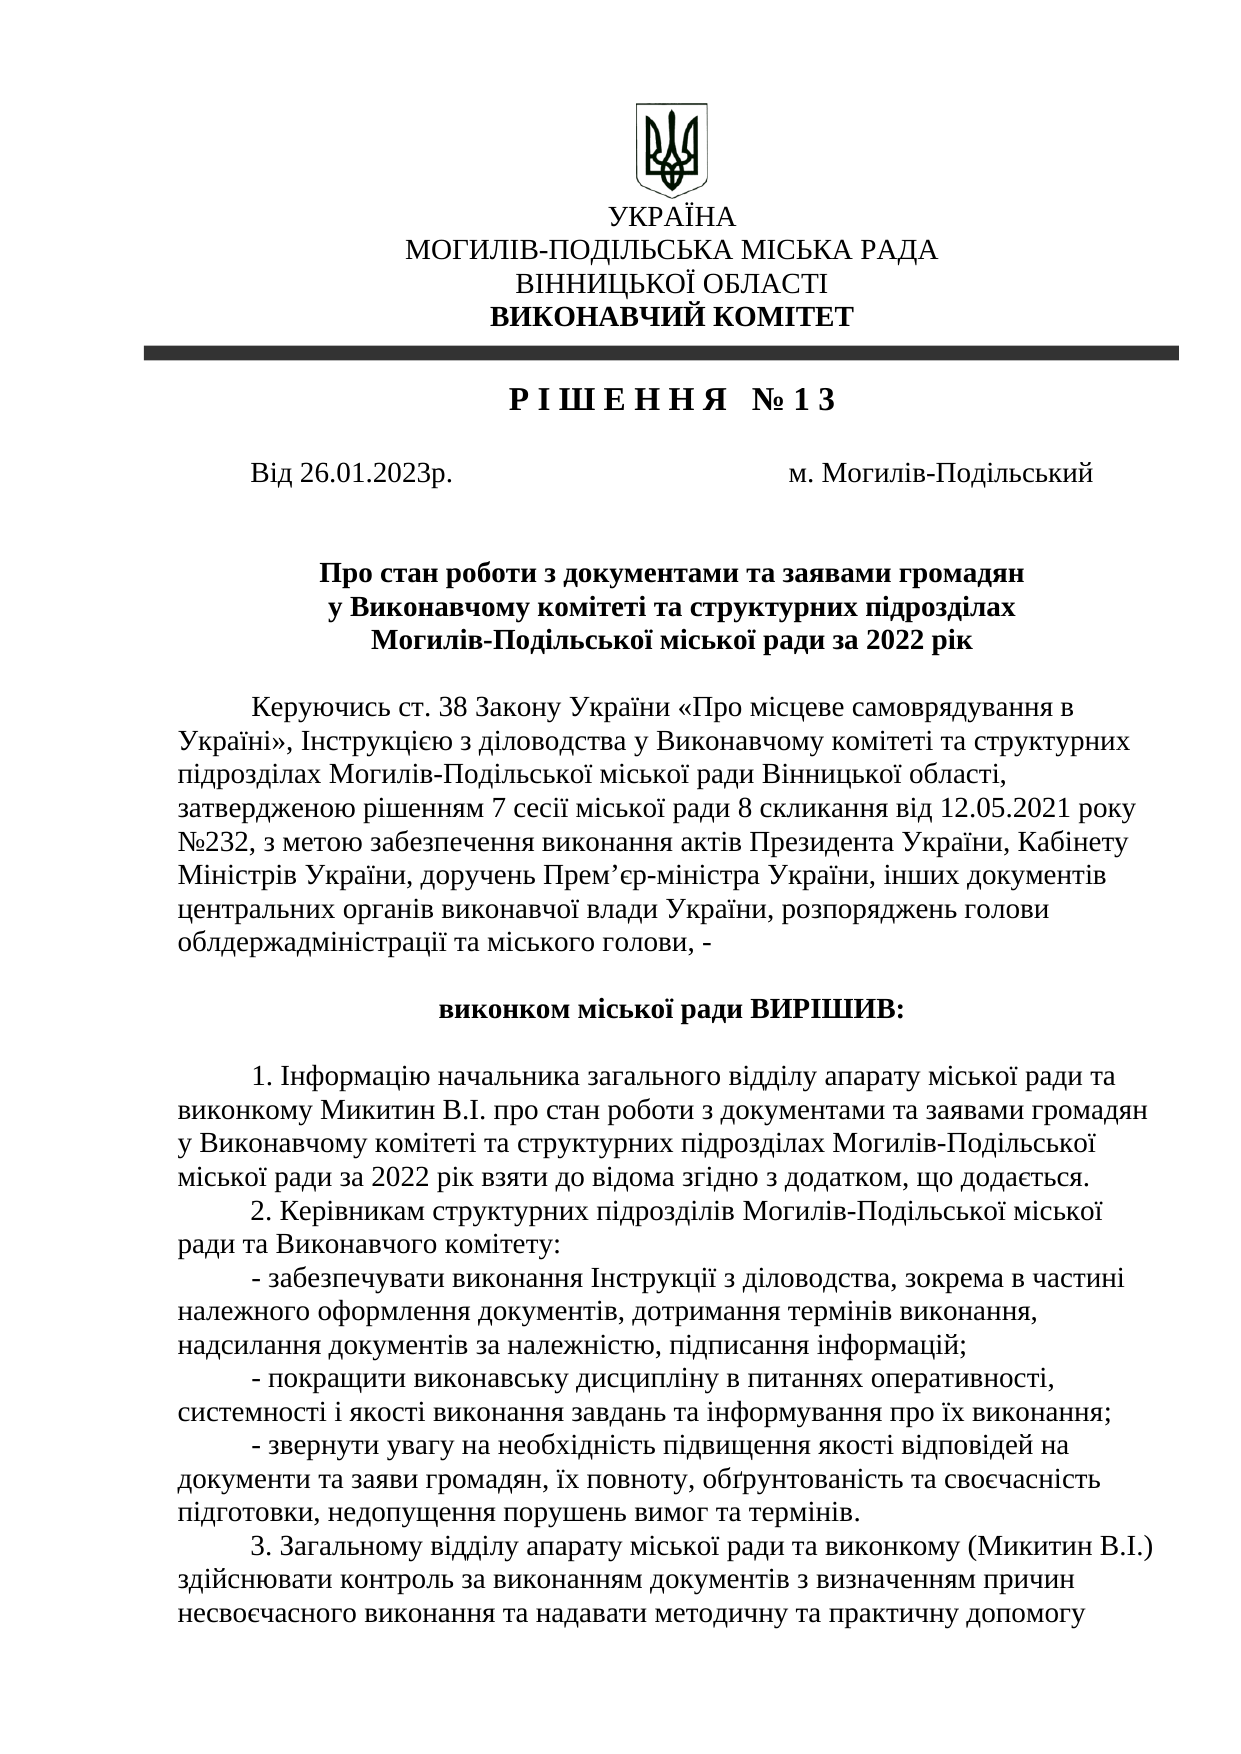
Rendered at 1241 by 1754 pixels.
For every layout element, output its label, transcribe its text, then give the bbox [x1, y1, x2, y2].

text 1. Інформацію начальника загального відділу апарату міської ради та [177, 1058, 1167, 1092]
text Керуючись ст. 38 Закону України «Про місцеве самоврядування в Україні», Інструкцією з діловодства у Виконавчому комітеті та структурних підрозділах Могилів-Подільської міської ради Вінницької області, затвердженою рішенням 7 сесії міської ради 8 скликання від 12.05.2021 року №232, з метою забезпечення виконання актів Президента України, Кабінету Міністрів України, доручень Прем’єр-міністра України, інших документів центральних органів виконавчої влади України, розпоряджень голови облдержадміністрації та міського голови, - [177, 689, 1167, 958]
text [177, 1528, 1167, 1629]
picture [636, 103, 708, 199]
text - покращити виконавську дисципліну в питаннях оперативності, системності і якості виконання завдань та інформування про їх виконання; [177, 1360, 1167, 1427]
text УКРАЇНА МОГИЛІВ-ПОДІЛЬСЬКА МІСЬКА РАДА ВІННИЦЬКОЇ ОБЛАСТІ [177, 199, 1167, 299]
text ВИКОНАВЧИЙ КОМІТЕТ [177, 299, 1167, 333]
text документи та заяви громадян, їх повноту, обґрунтованість та своєчасність підготовки, недопущення порушень вимог та термінів. [177, 1461, 1167, 1528]
text Від 26.01.2023р. м. Могилів-Подільський [177, 455, 1167, 488]
text виконкому Микитин В.І. про стан роботи з документами та заявами громадян у Виконавчому комітеті та структурних підрозділах Могилів-Подільської міської ради за 2022 рік взяти до відома згідно з додатком, що додається. [177, 1092, 1167, 1193]
text 2. Керівникам структурних підрозділів Могилів-Подільської міської ради та Виконавчого комітету: [177, 1193, 1167, 1260]
text Могилів-Подільської міської ради за 2022 рік [177, 622, 1167, 656]
text - забезпечувати виконання Інструкції з діловодства, зокрема в частині належного оформлення документів, дотримання термінів виконання, надсилання документів за належністю, підписання інформацій; [177, 1260, 1167, 1360]
text Про стан роботи з документами та заявами громадян [177, 555, 1167, 589]
text РІШЕННЯ №13 [177, 361, 1167, 417]
text виконком міської ради ВИРІШИВ: [177, 991, 1167, 1025]
text - звернути увагу на необхідність підвищення якості відповідей на [177, 1427, 1167, 1461]
text у Виконавчому комітеті та структурних підрозділах [177, 589, 1167, 622]
